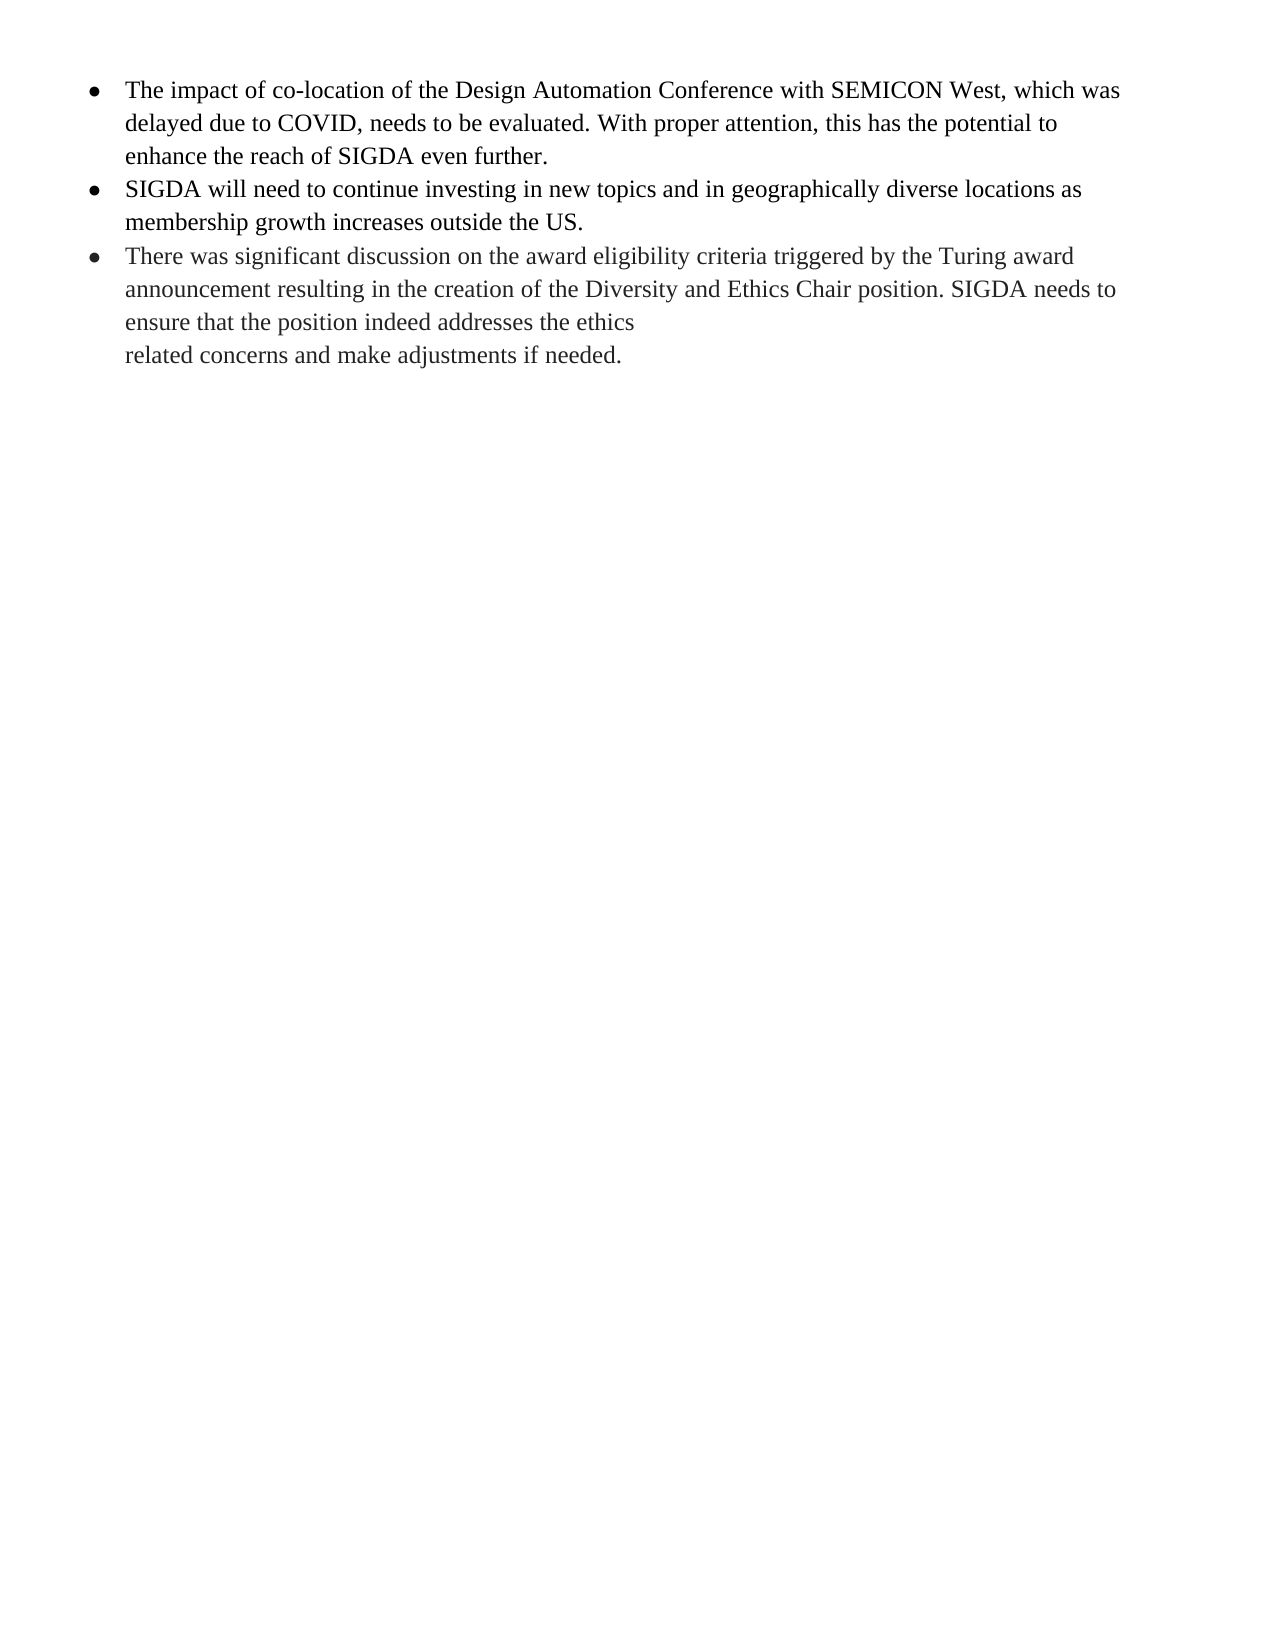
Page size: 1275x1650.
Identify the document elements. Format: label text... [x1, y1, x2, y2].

list The impact of co-location of the Design Automation Conference with SEMICON West, which was delayed due to COVID, needs to be evaluated. With proper attention, this has the potential to enhance the reach of SIGDA even further. [87, 75, 1126, 170]
list SIGDA will need to continue investing in new topics and in geographically diverse locations as membership growth increases outside the US. [87, 174, 1141, 236]
text related concerns and make adjustments if needed. [125, 340, 1183, 368]
list There was significant discussion on the award eligibility criteria triggered by the Turing award announcement resulting in the creation of the Diversity and Ethics Chair position. SIGDA needs to ensure that the position indeed addresses the ethics [87, 241, 1144, 336]
